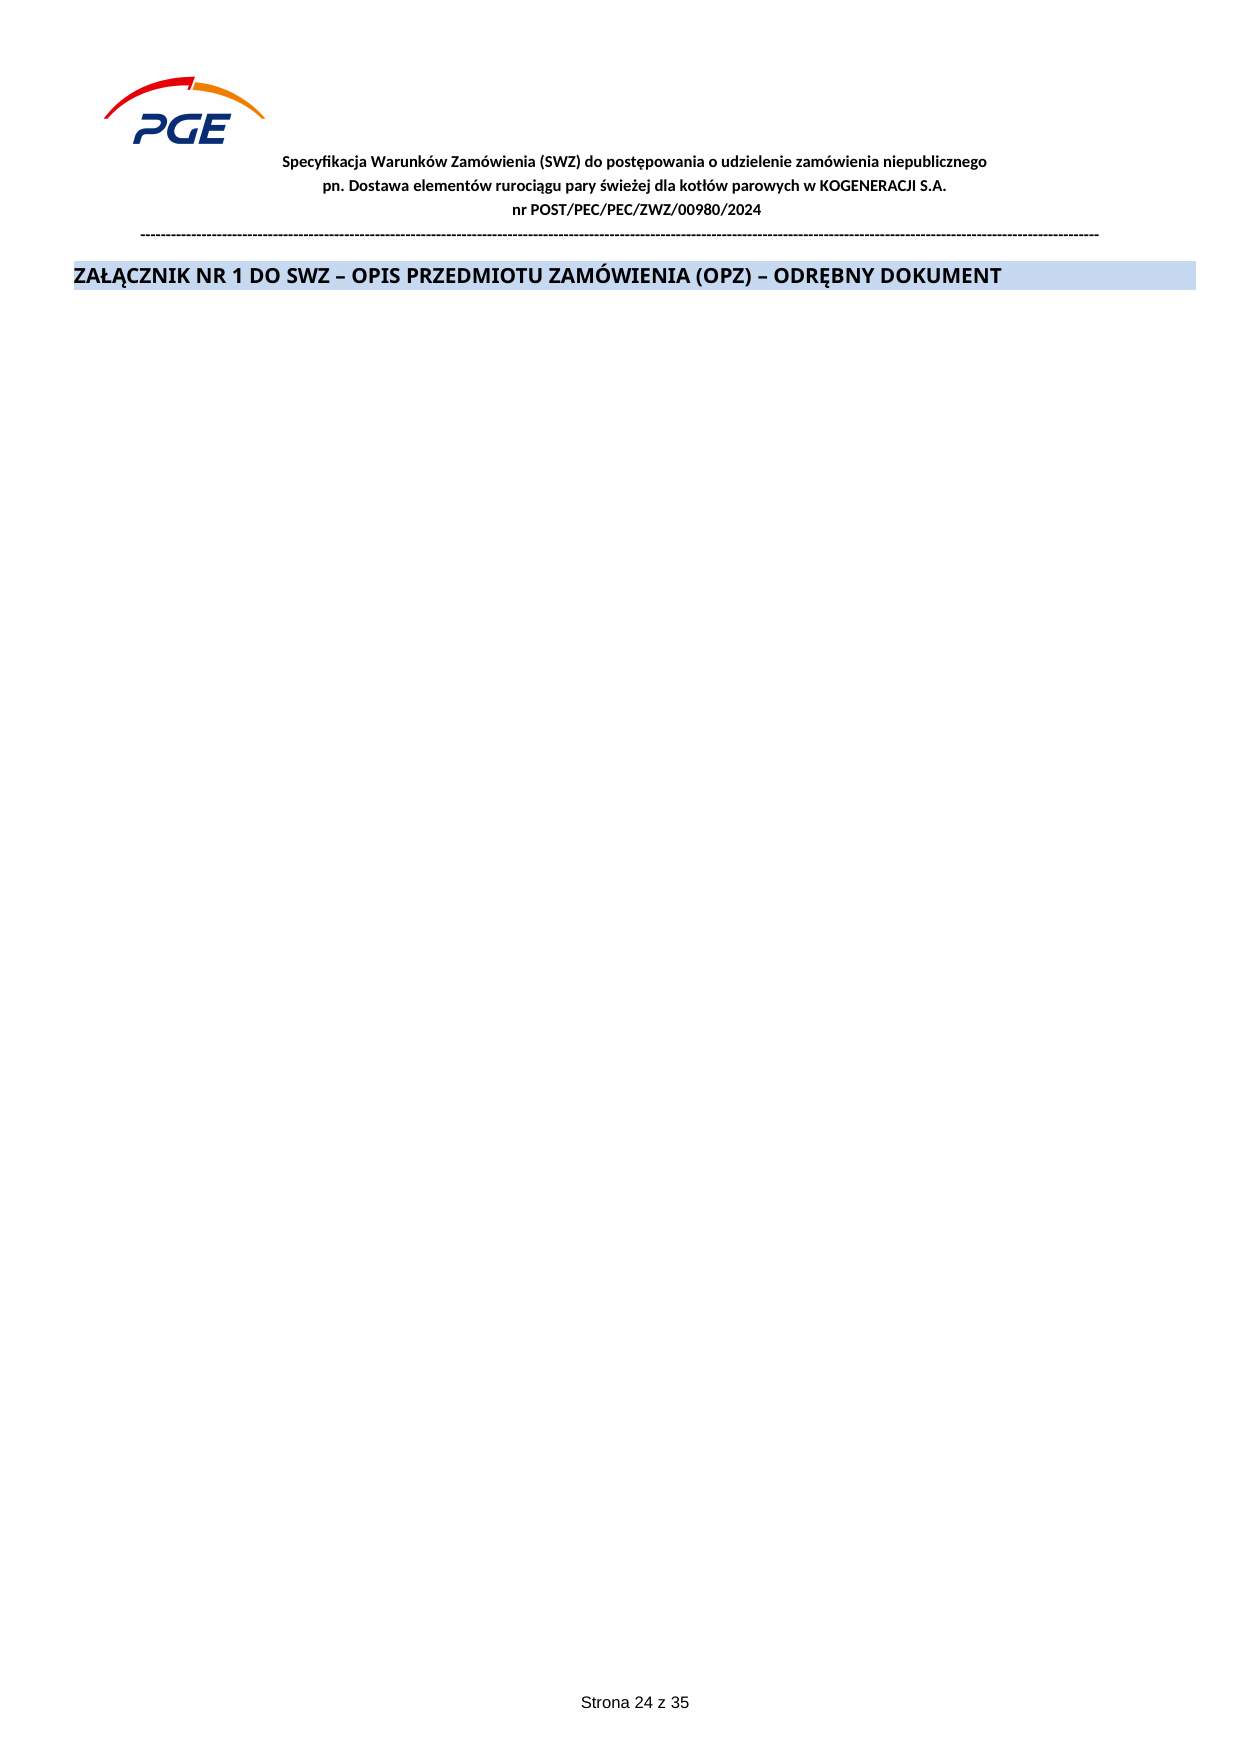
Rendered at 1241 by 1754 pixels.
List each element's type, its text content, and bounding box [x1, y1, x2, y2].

picture [75, 60, 294, 167]
subtitle ZAŁĄCZNIK NR 1 DO SWZ – OPIS PRZEDMIOTU ZAMÓWIENIA (OPZ) – ODRĘBNY DOKUMENT [74, 261, 1196, 290]
